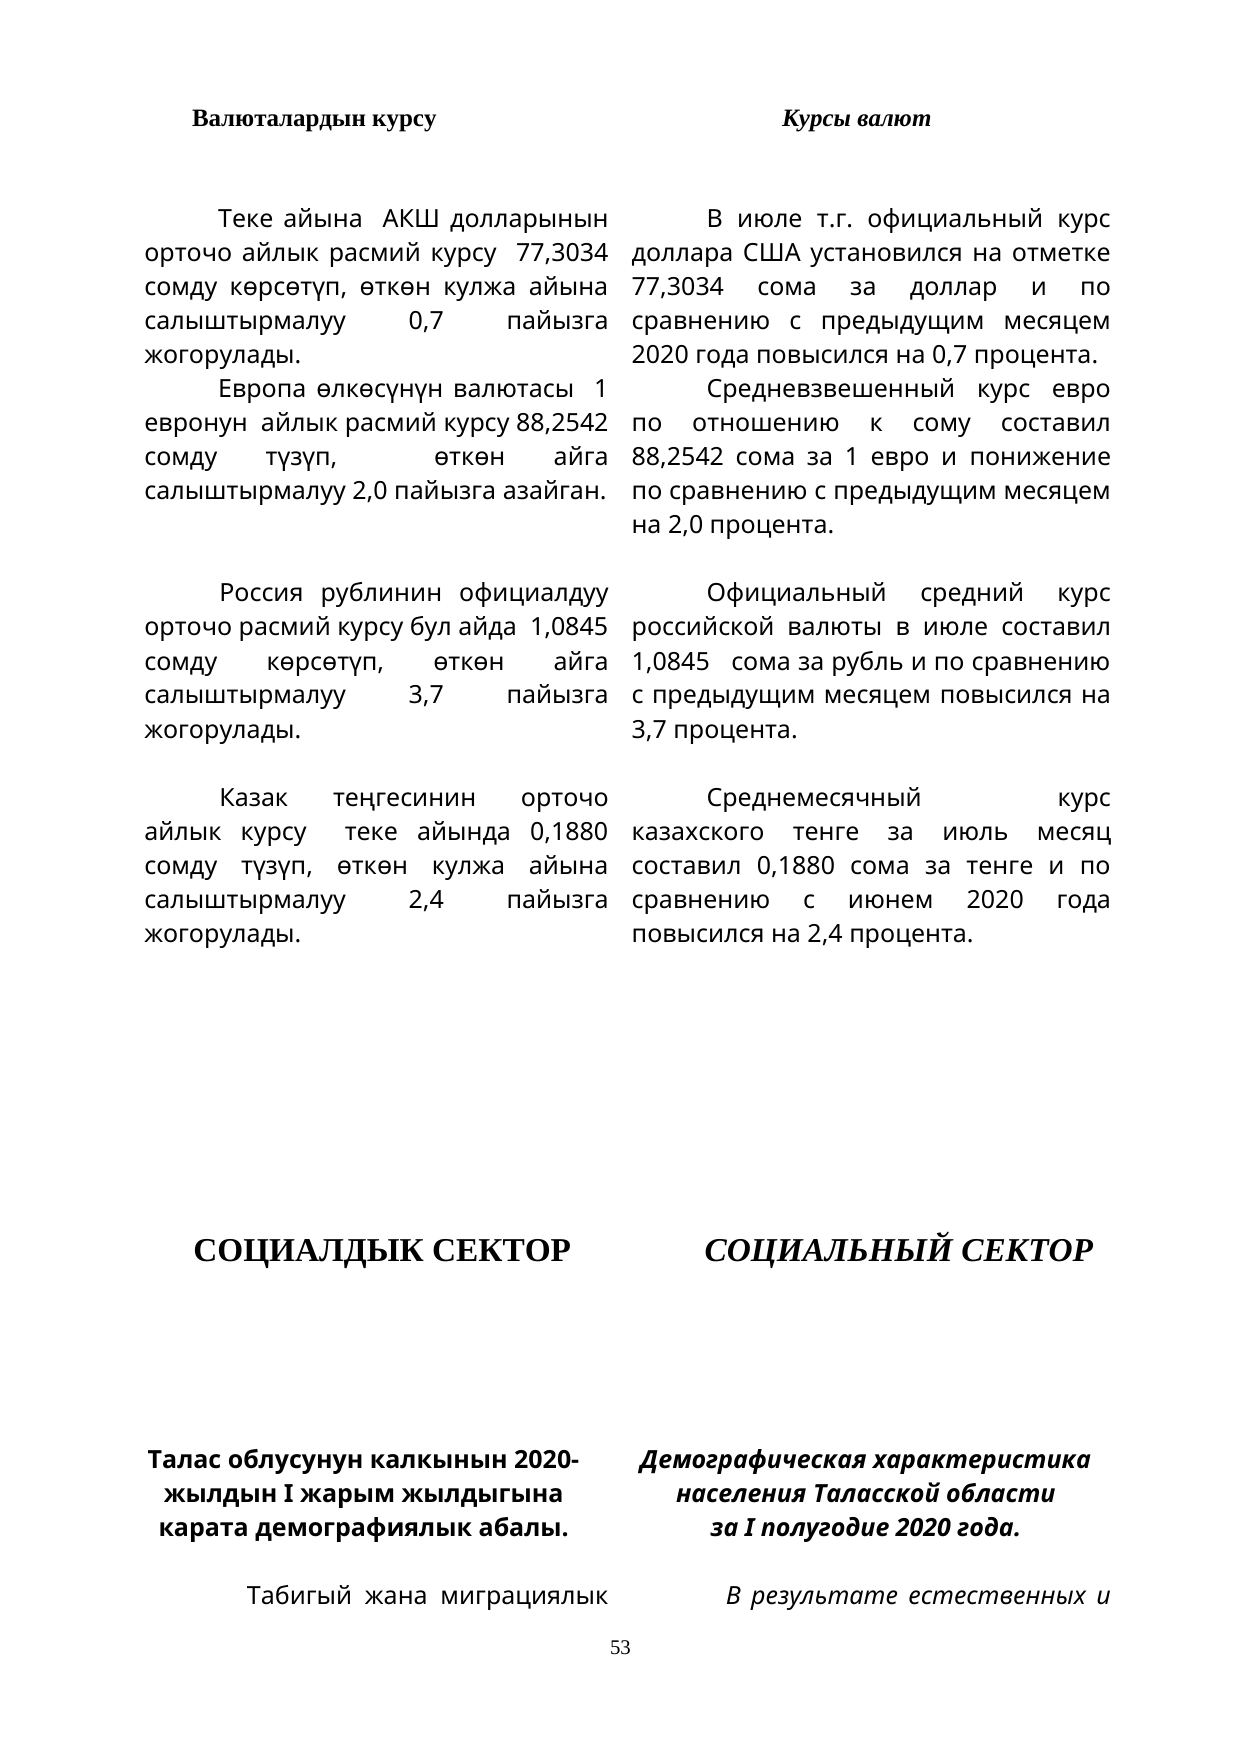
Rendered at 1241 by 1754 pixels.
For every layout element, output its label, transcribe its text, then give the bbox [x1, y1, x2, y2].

table_cell Средневзвешенный курс евро по отношению к сому составил 88,2542 сома за 1 евро и понижение по сравнению с предыдущим месяцем на 2,0 процента. [620, 371, 1122, 575]
table_header Талас облусунун калкынын 2020-жылдын I жарым жылдыгына карата демографиялык абалы. [118, 1442, 609, 1544]
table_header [620, 1578, 1122, 1612]
table_cell Россия рублинин официалдуу орточо расмий курсу бул айда 1,0845 сомду көрсөтүп, өткөн айга салыштырмалуу 3,7 пайызга жогорулады. [133, 575, 620, 779]
table_cell Европа өлкөсүнүн валютасы 1 евронун айлык расмий курсу 88,2542 сомду түзүп, өткөн айга салыштырмалуу 2,0 пайызга азайган. [133, 371, 620, 575]
table_cell Казак теңгесинин орточо айлык курсу теке айында 0,1880 сомду түзүп, өткөн кулжа айына салыштырмалуу 2,4 пайызга жогорулады. [133, 779, 620, 950]
table_header Теке айына АКШ долларынын орточо айлык расмий курсу 77,3034 сомду көрсөтүп, өткөн кулжа айына салыштырмалуу 0,7 пайызга жогорулады. [133, 200, 620, 371]
table_header Демографическая характеристика населения Таласской области за I полугодие 2020 года. [609, 1442, 1122, 1544]
table_cell Среднемесячный курс казахского тенге за июль месяц составил 0,1880 сома за тенге и по сравнению с июнем 2020 года повысился на 2,4 процента. [620, 779, 1122, 950]
text Валюталардын курсу Курсы валют [118, 103, 1122, 132]
table_header В июле т.г. официальный курс доллара США установился на отметке 77,3034 сома за доллар и по сравнению с предыдущим месяцем 2020 года повысился на 0,7 процента. [620, 200, 1122, 371]
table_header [133, 1578, 620, 1612]
table_cell Официальный средний курс российской валюты в июле составил 1,0845 сома за рубль и по сравнению с предыдущим месяцем повысился на 3,7 процента. [620, 575, 1122, 779]
subtitle СОЦИАЛДЫК СЕКТОР СОЦИАЛЬНЫЙ СЕКТОР [193, 1231, 1122, 1269]
